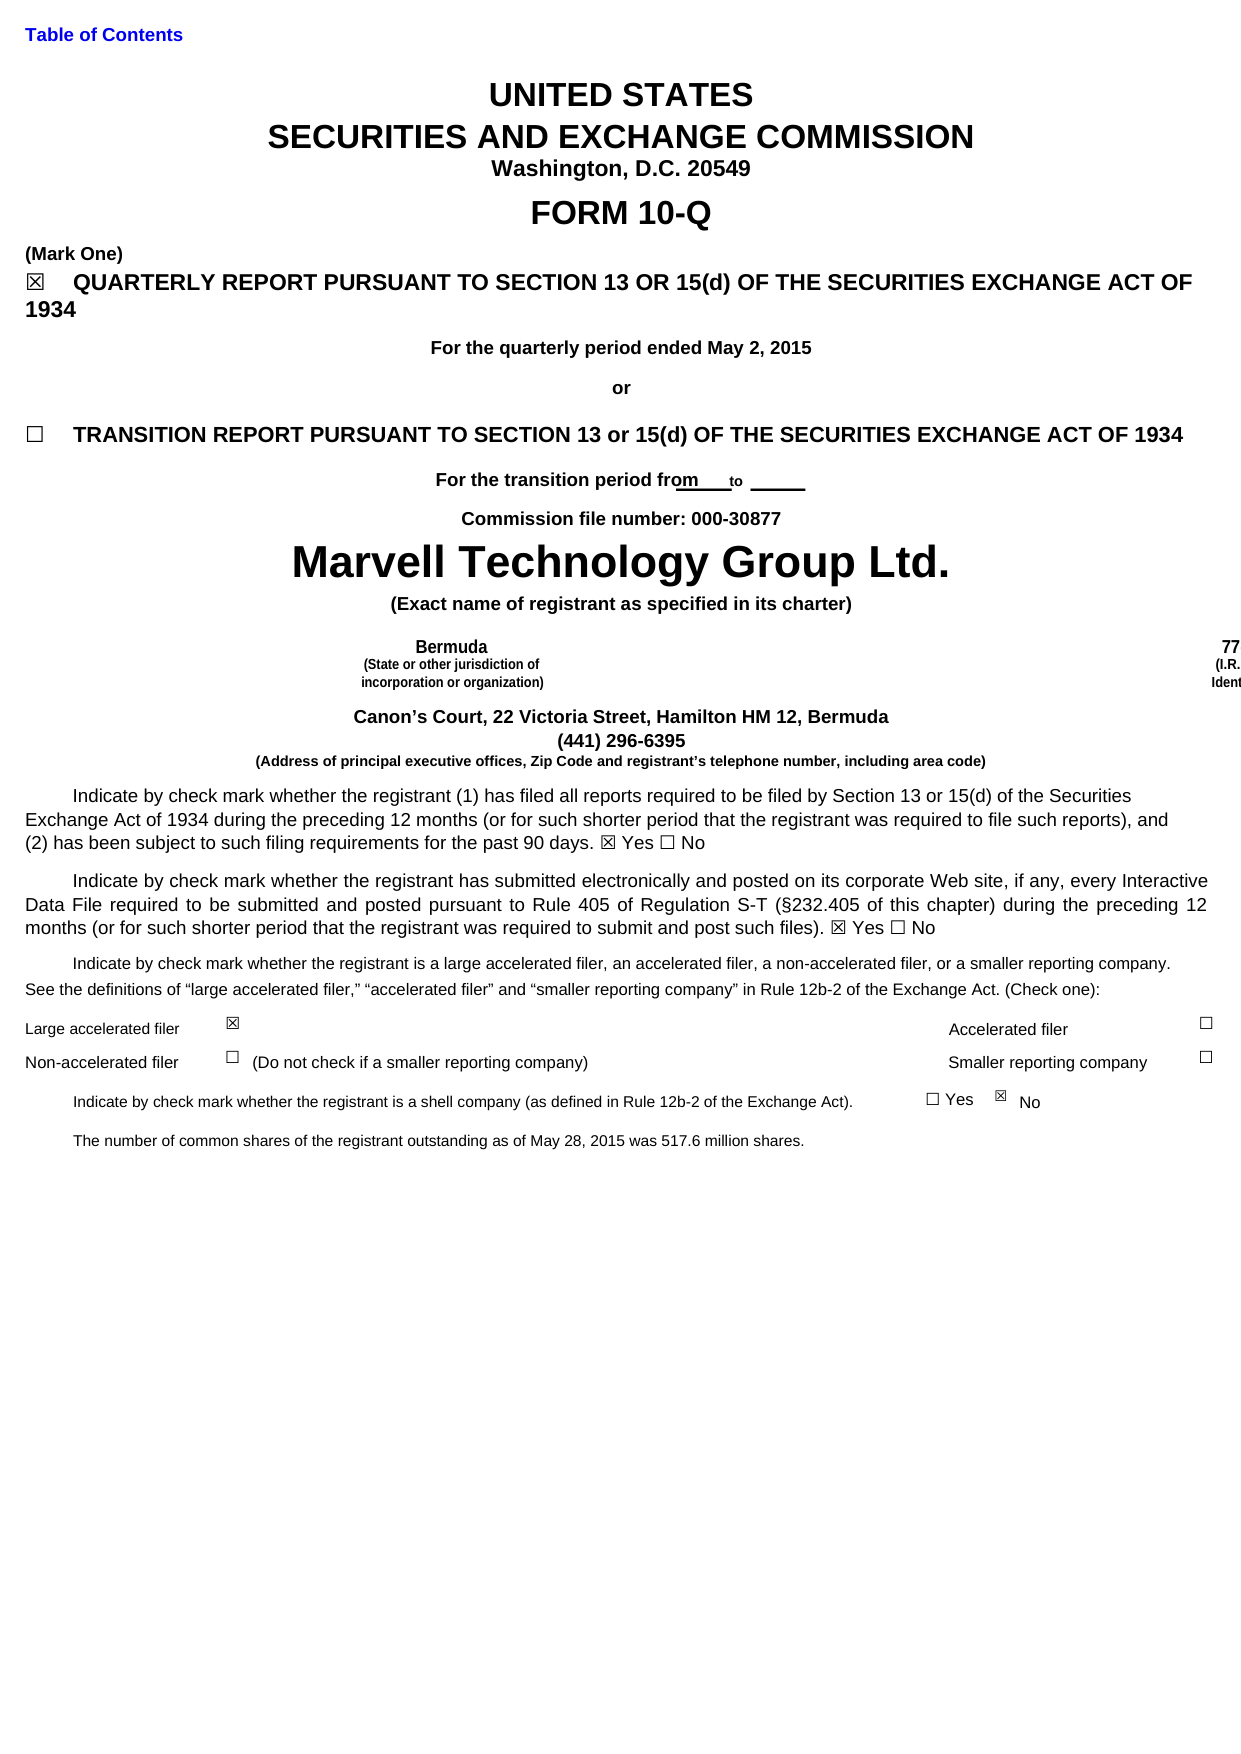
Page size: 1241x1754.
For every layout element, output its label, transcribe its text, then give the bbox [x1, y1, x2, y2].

text SECURITIES AND EXCHANGE COMMISSION [25, 117, 1217, 155]
text No [1019, 1093, 1215, 1112]
text or [25, 377, 1217, 398]
text For the transition period from to [435, 468, 1215, 490]
text Marvell Technology Group Ltd. [25, 536, 1217, 587]
text Indicate by check mark whether the registrant is a shell company (as defined in Rule 12b-2 of the Exchange Act). [73, 1093, 904, 1111]
table_header 77-0481679 [887, 635, 1240, 657]
text (Exact name of registrant as specified in its charter) [25, 593, 1217, 614]
table_cell (State or other jurisdiction of [235, 657, 887, 673]
text ☒ [225, 1016, 873, 1033]
text (Do not check if a smaller reporting company) [252, 1053, 873, 1072]
table_cell Identification No.) [887, 673, 1240, 691]
text Indicate by check mark whether the registrant (1) has filed all reports required to be filed by Section 13 or 15(d) of the Securities Exchange Act of 1934 during the preceding 12 months (or for such shorter period that the registrant was required to file such reports), and (2) has been subject to such filing requirements for the past 90 days. ☒ Yes ☐ No [25, 784, 1186, 854]
text Commission file number: 000-30877 [25, 508, 1217, 529]
list QUARTERLY REPORT PURSUANT TO SECTION 13 OR 15(d) OF THE SECURITIES EXCHANGE ACT OF 1934 [25, 266, 1215, 323]
text For the quarterly period ended May 2, 2015 [25, 337, 1217, 359]
text Smaller reporting company [948, 1053, 1148, 1072]
text (441) 296-6395 [25, 730, 1217, 752]
table_cell incorporation or organization) [235, 673, 887, 691]
text Washington, D.C. 20549 [25, 155, 1217, 181]
text Indicate by check mark whether the registrant is a large accelerated filer, an accelerated filer, a non-accelerated filer, or a smaller reporting company. See the definitions of “large accelerated filer,” “accelerated filer” and “smaller reporting company” in Rule 12b-2 of the Exchange Act. (Check one): [25, 953, 1192, 999]
text Canon’s Court, 22 Victoria Street, Hamilton HM 12, Bermuda [25, 706, 1217, 728]
text ☒ [994, 1091, 1009, 1104]
text Indicate by check mark whether the registrant has submitted electronically and posted on its corporate Web site, if any, every Interactive Data File required to be submitted and posted pursuant to Rule 405 of Regulation S-T (§232.405 of this chapter) during the preceding 12 months (or for such shorter period that the registrant was required to submit and post such files). ☒ Yes ☐ No [25, 869, 1209, 939]
text UNITED STATES [25, 75, 1217, 113]
table_header Bermuda [235, 635, 887, 657]
text ☐ [1198, 1016, 1215, 1033]
text ☐ [225, 1052, 242, 1067]
text (Mark One) [25, 243, 1215, 264]
text The number of common shares of the registrant outstanding as of May 28, 2015 was 517.6 million shares. [73, 1132, 1215, 1150]
list TRANSITION REPORT PURSUANT TO SECTION 13 or 15(d) OF THE SECURITIES EXCHANGE ACT OF 1934 [25, 419, 1215, 449]
text ☐ [1198, 1052, 1215, 1067]
text ☐ Yes [923, 1091, 975, 1108]
text FORM 10-Q [25, 193, 1217, 232]
text Non-accelerated filer [25, 1053, 181, 1072]
text Large accelerated filer [25, 1019, 190, 1037]
text Table of Contents [25, 24, 1215, 46]
table_cell (I.R.S. Employer [887, 657, 1240, 673]
text Accelerated filer [948, 1019, 1123, 1038]
text (Address of principal executive offices, Zip Code and registrant’s telephone number, including area code) [25, 752, 1217, 769]
